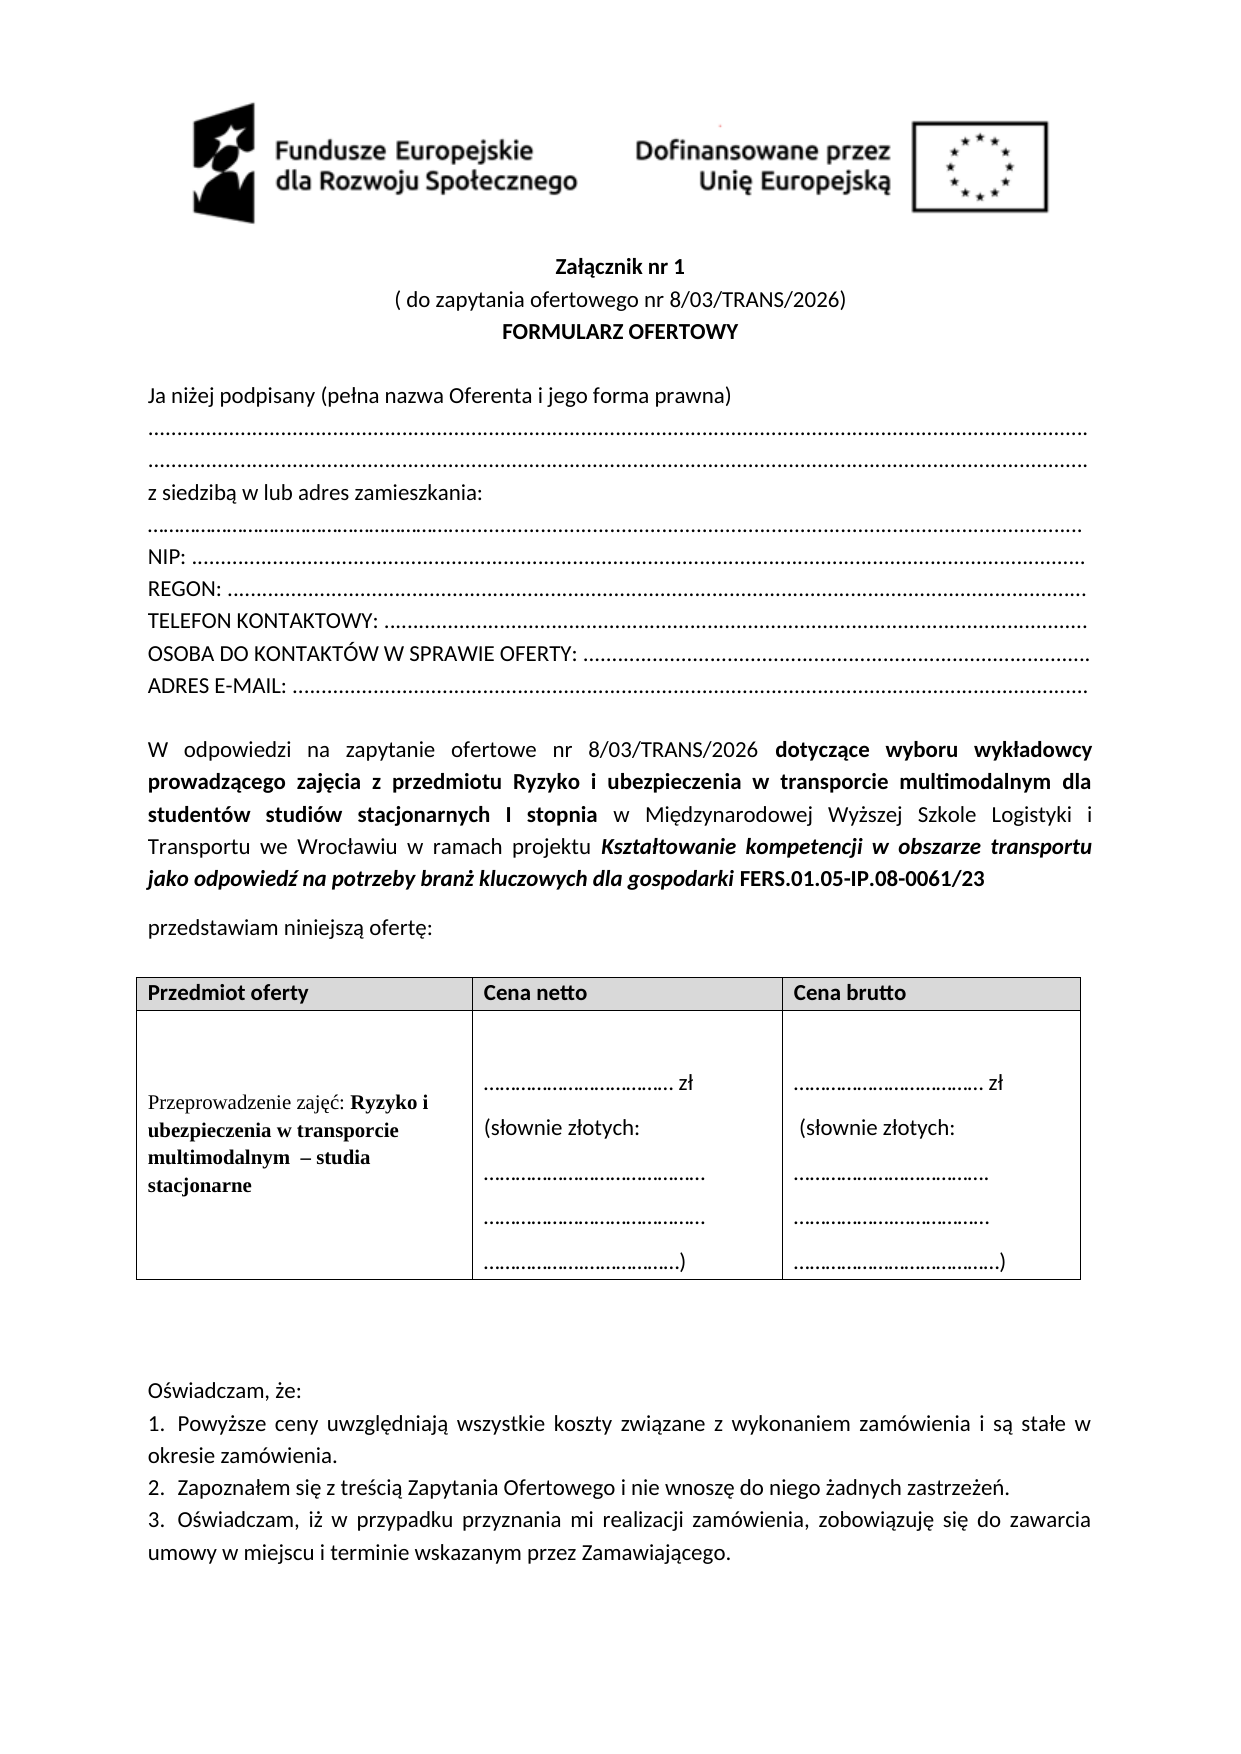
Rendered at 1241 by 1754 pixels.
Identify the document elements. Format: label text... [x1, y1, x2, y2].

text W odpowiedzi na zapytanie ofertowe nr 8/03/TRANS/2026 dotyczące wyboru wykładowcy prowadzącego zajęcia z przedmiotu Ryzyko i ubezpieczenia w transporcie multimodalnym dla studentów studiów stacjonarnych I stopnia w Międzynarodowej Wyższej Szkole Logistyki i Transportu we Wrocławiu w ramach projektu Kształtowanie kompetencji w obszarze transportu jako odpowiedź na potrzeby branż kluczowych dla gospodarki FERS.01.05-IP.08-0061/23 [148, 735, 1093, 892]
table_header Cena netto [473, 978, 782, 1010]
table_header Cena brutto [783, 978, 1080, 1010]
list Oświadczam, iż w przypadku przyznania mi realizacji zamówienia, zobowiązuję się do zawarcia umowy w miejscu i terminie wskazanym przez Zamawiającego. [148, 1505, 1093, 1566]
list Zapoznałem się z treścią Zapytania Ofertowego i nie wnoszę do niego żadnych zastrzeżeń. [148, 1473, 1093, 1501]
text przedstawiam niniejszą ofertę: [148, 913, 1093, 941]
text Ja niżej podpisany (pełna nazwa Oferenta i jego forma prawna) [148, 381, 1093, 409]
text REGON: ..................................................................................................................................................... [148, 574, 1093, 602]
table_cell ……………………………… zł (słownie złotych: …………………………………… …………………………………… ……………….………………) [473, 1011, 782, 1279]
text ( do zapytania ofertowego nr 8/03/TRANS/2026) [148, 285, 1093, 313]
text NIP: ........................................................................................................................................................... [148, 542, 1093, 570]
table_cell Przeprowadzenie zajęć: Ryzyko i ubezpieczenia w transporcie multimodalnym – studia stacjonarne [137, 1011, 472, 1279]
text FORMULARZ OFERTOWY [148, 317, 1093, 345]
text Załącznik nr 1 [148, 252, 1093, 281]
text ................................................................................................................................................................... [148, 446, 1093, 474]
text Oświadczam, że: [148, 1377, 1093, 1405]
text ADRES E-MAIL: .......................................................................................................................................... [148, 671, 1093, 699]
text OSOBA DO KONTAKTÓW W SPRAWIE OFERTY: ........................................................................................ [148, 639, 1093, 667]
text z siedzibą w lub adres zamieszkania: ………………………………………………….............................................................................................................. [148, 478, 1093, 538]
table_cell ……………………………… zł (słownie złotych: ………………………………. ……………….……………… …………………………………) [783, 1011, 1080, 1279]
text ................................................................................................................................................................... [148, 413, 1093, 441]
list Powyższe ceny uwzględniają wszystkie koszty związane z wykonaniem zamówienia i są stałe w okresie zamówienia. [148, 1409, 1093, 1469]
text TELEFON KONTAKTOWY: .......................................................................................................................... [148, 607, 1093, 634]
table_header Przedmiot oferty [137, 978, 472, 1010]
